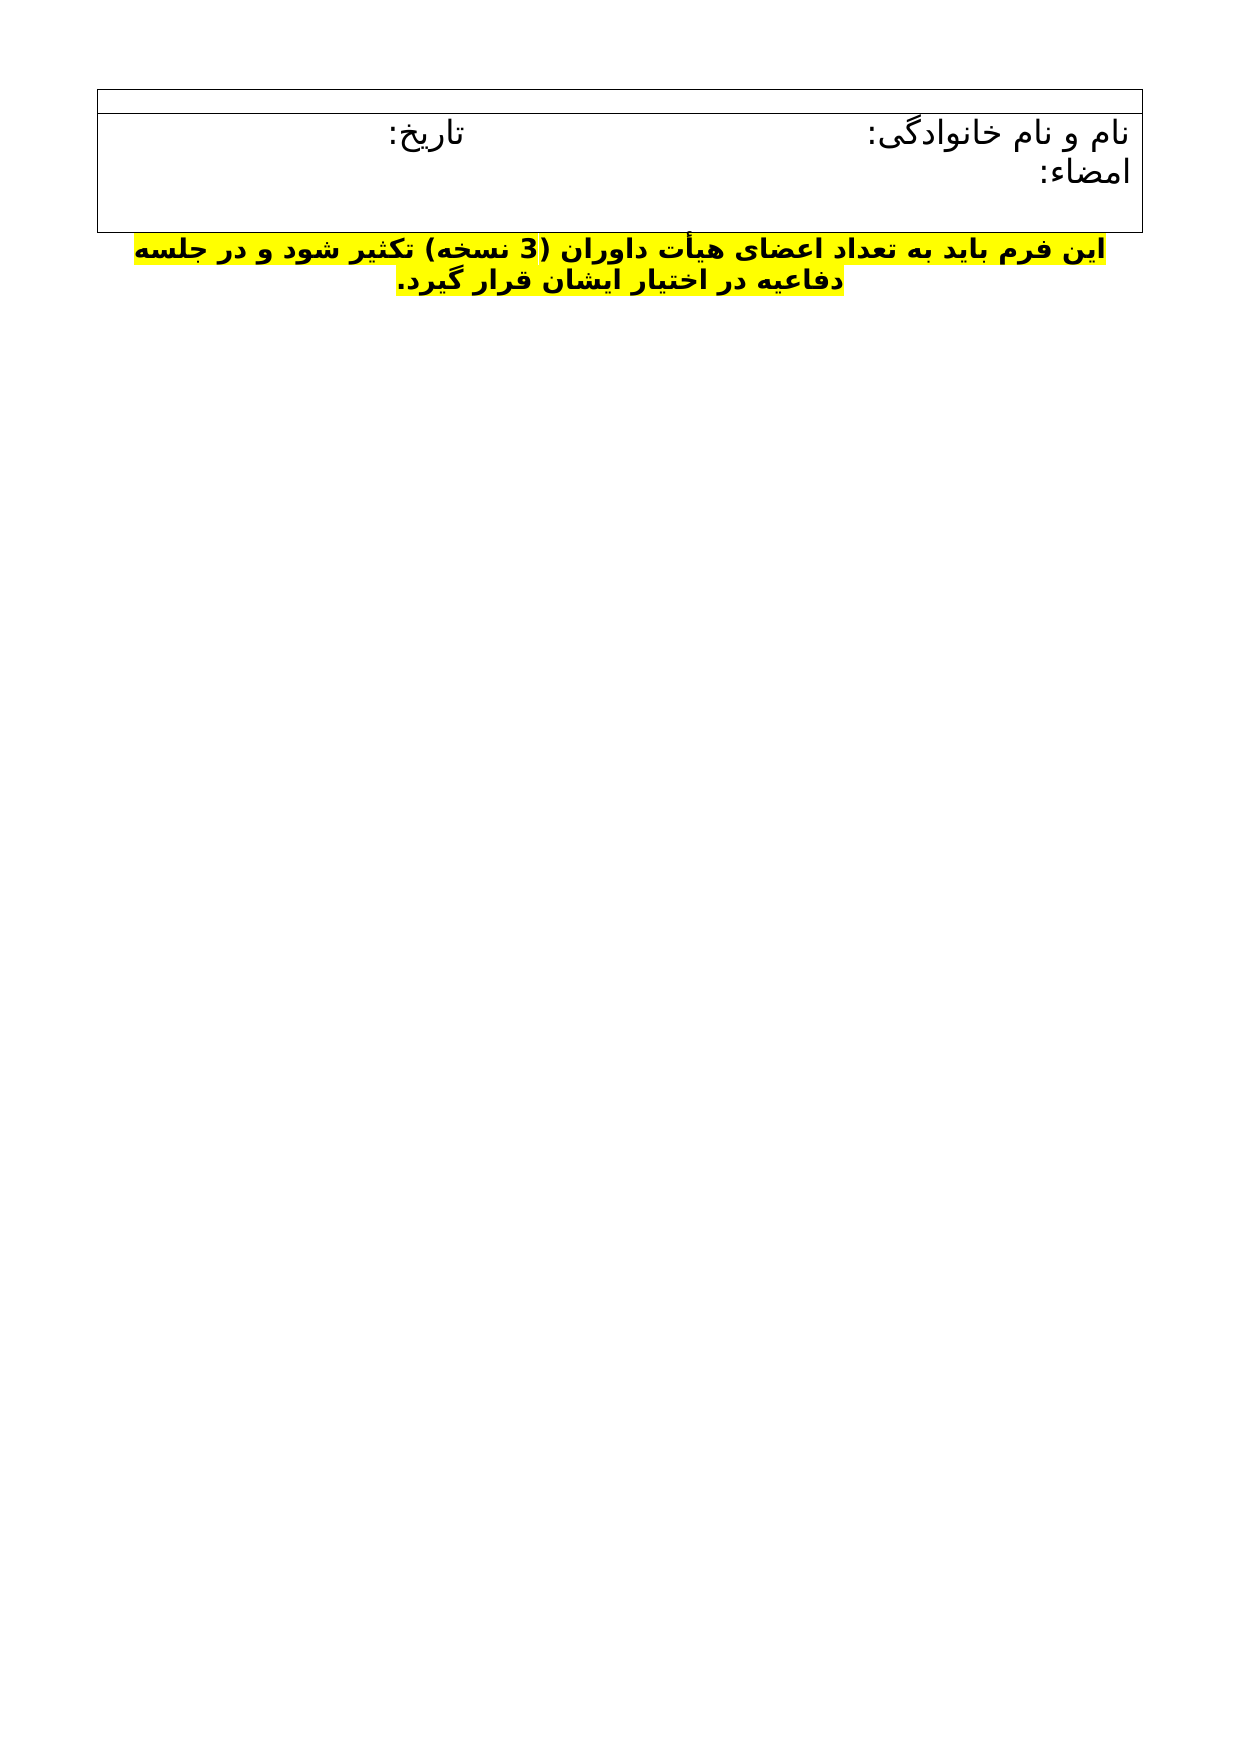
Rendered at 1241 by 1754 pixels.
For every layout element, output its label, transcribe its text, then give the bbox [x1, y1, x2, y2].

text این فرم باید به تعداد اعضای هیأت داوران (3 نسخه) تکثیر شود و در جلسه دفاعیه در اختیار ایشان قرار گیرد. [89, 233, 396, 296]
table_cell نام و نام خانوادگی: تاریخ: امضاء: [98, 114, 1142, 232]
text این فرم باید به تعداد اعضای هیأت داوران (3 نسخه) تکثیر شود و در جلسه دفاعیه در اختیار ایشان قرار گیرد. [844, 233, 1152, 296]
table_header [98, 90, 1142, 113]
